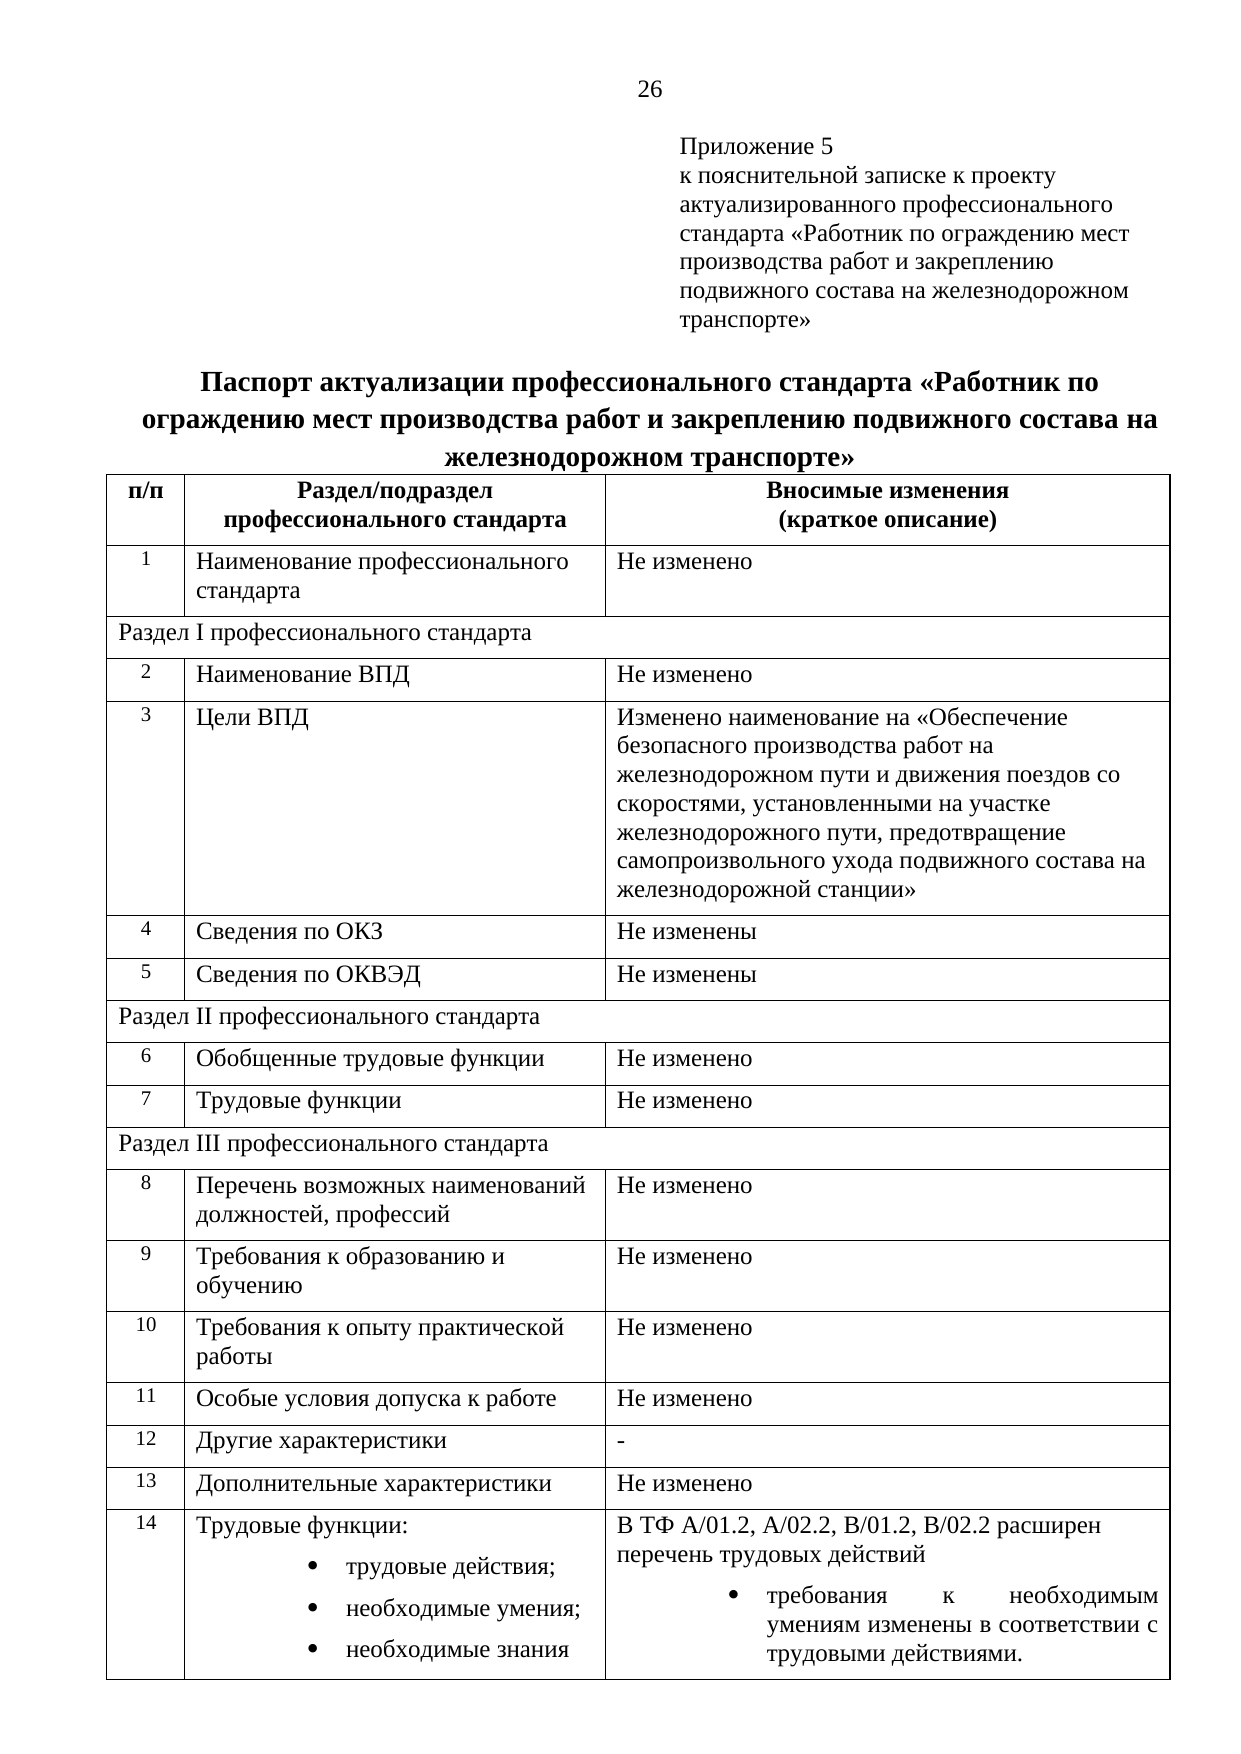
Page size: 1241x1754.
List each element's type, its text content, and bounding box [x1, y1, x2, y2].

table_cell 5 [107, 959, 184, 1000]
table_cell Перечень возможных наименований должностей, профессий [185, 1170, 605, 1240]
table_cell Не изменено [606, 1043, 1169, 1084]
table_cell Наименование профессионального стандарта [185, 546, 605, 616]
table_cell Требования к опыту практической работы [185, 1312, 605, 1382]
table_cell 10 [107, 1312, 184, 1382]
table_cell 7 [107, 1086, 184, 1127]
table_cell Дополнительные характеристики [185, 1468, 605, 1509]
table_cell Не изменены [606, 959, 1169, 1000]
table_cell Сведения по ОКЗ [185, 916, 605, 958]
table_cell Не изменено [606, 659, 1169, 701]
table_cell Сведения по ОКВЭД [185, 959, 605, 1000]
table_cell 4 [107, 916, 184, 958]
text Паспорт актуализации профессионального стандарта «Работник по ограждению мест производства работ и закреплению подвижного состава на железнодорожном транспорте» [118, 361, 1181, 474]
table_cell Раздел I профессионального стандарта [107, 617, 1169, 658]
table_cell Наименование ВПД [185, 659, 605, 701]
table_header Раздел/подраздел профессионального стандарта [185, 475, 605, 545]
table_cell 9 [107, 1241, 184, 1311]
table_cell 3 [107, 702, 184, 915]
table_header п/п [107, 475, 184, 545]
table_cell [185, 1510, 605, 1679]
table_cell Изменено наименование на «Обеспечение безопасного производства работ на железнодорожном пути и движения поездов со скоростями, установленными на участке железнодорожного пути, предотвращение самопроизвольного ухода подвижного состава на железнодорожной станции» [606, 702, 1169, 915]
table_cell Цели ВПД [185, 702, 605, 915]
table_header Вносимые изменения (краткое описание) [606, 475, 1169, 545]
table_cell 2 [107, 659, 184, 701]
table_cell Трудовые функции [185, 1086, 605, 1127]
table_cell Раздел II профессионального стандарта [107, 1001, 1169, 1042]
table_cell 11 [107, 1383, 184, 1424]
table_cell 12 [107, 1426, 184, 1467]
table_cell 6 [107, 1043, 184, 1084]
table_cell Особые условия допуска к работе [185, 1383, 605, 1424]
table_cell 13 [107, 1468, 184, 1509]
table_cell Обобщенные трудовые функции [185, 1043, 605, 1084]
text Приложение 5 [679, 131, 1181, 160]
table_cell 1 [107, 546, 184, 616]
table_cell Не изменены [606, 916, 1169, 958]
table_cell Не изменено [606, 1086, 1169, 1127]
table_cell Требования к образованию и обучению [185, 1241, 605, 1311]
table_cell Раздел III профессионального стандарта [107, 1128, 1169, 1169]
table_cell 8 [107, 1170, 184, 1240]
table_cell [606, 1510, 1169, 1679]
table_cell Не изменено [606, 1312, 1169, 1382]
table_cell 14 [107, 1510, 184, 1679]
table_cell Не изменено [606, 546, 1169, 616]
text к пояснительной записке к проекту актуализированного профессионального стандарта «Работник по ограждению мест производства работ и закреплению подвижного состава на железнодорожном транспорте» [679, 160, 1181, 333]
table_cell Не изменено [606, 1170, 1169, 1240]
table_cell Не изменено [606, 1383, 1169, 1424]
table_cell Не изменено [606, 1241, 1169, 1311]
table_cell Не изменено [606, 1468, 1169, 1509]
table_cell - [606, 1426, 1169, 1467]
table_cell Другие характеристики [185, 1426, 605, 1467]
